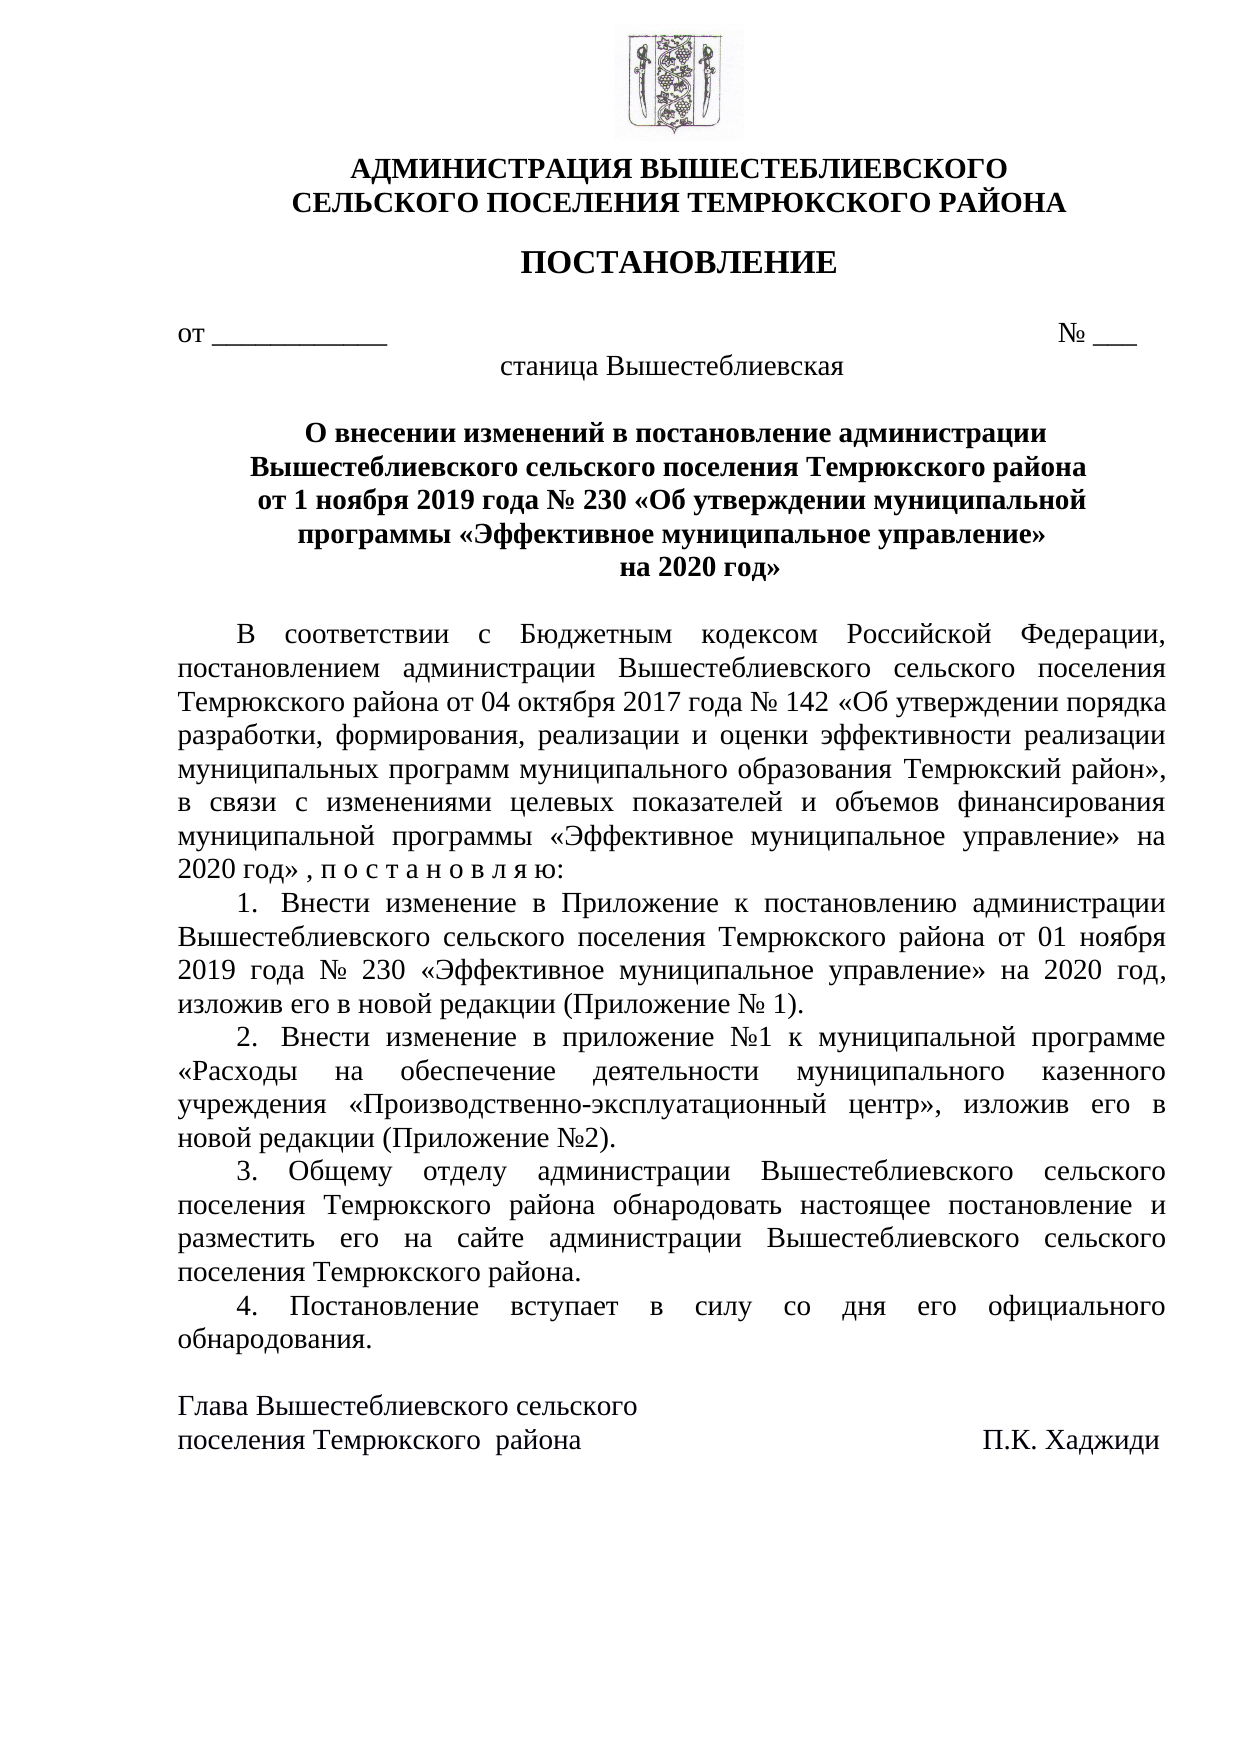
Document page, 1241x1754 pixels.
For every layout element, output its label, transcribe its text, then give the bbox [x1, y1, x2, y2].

list Внести изменение в Приложение к постановлению администрации Вышестеблиевского сельского поселения Темрюкского района от 01 ноября 2019 года № 230 «Эффективное муниципальное управление» на 2020 год, изложив его в новой редакции (Приложение № 1). [177, 885, 1167, 1019]
text ПОСТАНОВЛЕНИЕ [177, 243, 1181, 281]
text 3. Общему отделу администрации Вышестеблиевского сельского поселения Темрюкского района обнародовать настоящее постановление и разместить его на сайте администрации Вышестеблиевского сельского поселения Темрюкского района. [177, 1153, 1167, 1288]
text В соответствии с Бюджетным кодексом Российской Федерации, постановлением администрации Вышестеблиевского сельского поселения Темрюкского района от 04 октября 2017 года № 142 «Об утверждении порядка разработки, формирования, реализации и оценки эффективности реализации муниципальных программ муниципального образования Темрюкский район», в связи с изменениями целевых показателей и объемов финансирования муниципальной программы «Эффективное муниципальное управление» на 2020 год» , п о с т а н о в л я ю: [177, 617, 1167, 885]
text от ____________ № ___ [177, 315, 1167, 348]
text станица Вышестеблиевская [177, 348, 1167, 382]
text поселения Темрюкского района П.К. Хаджиди [177, 1422, 1167, 1455]
list Внести изменение в приложение №1 к муниципальной программе «Расходы на обеспечение деятельности муниципального казенного учреждения «Производственно-эксплуатационный центр», изложив его в новой редакции (Приложение №2). [177, 1019, 1167, 1153]
picture [614, 24, 744, 141]
text АДМИНИСТРАЦИЯ ВЫШЕСТЕБЛИЕВСКОГО [177, 152, 1181, 185]
text на 2020 год» [177, 549, 1167, 583]
text О внесении изменений в постановление администрации Вышестеблиевского сельского поселения Темрюкского района от 1 ноября 2019 года № 230 «Об утверждении муниципальной программы «Эффективное муниципальное управление» [177, 415, 1167, 549]
text 4. Постановление вступает в силу со дня его официального обнародования. [177, 1288, 1167, 1355]
text Глава Вышестеблиевского сельского [177, 1388, 1167, 1422]
text СЕЛЬСКОГО ПОСЕЛЕНИЯ ТЕМРЮКСКОГО РАЙОНА [177, 185, 1181, 219]
